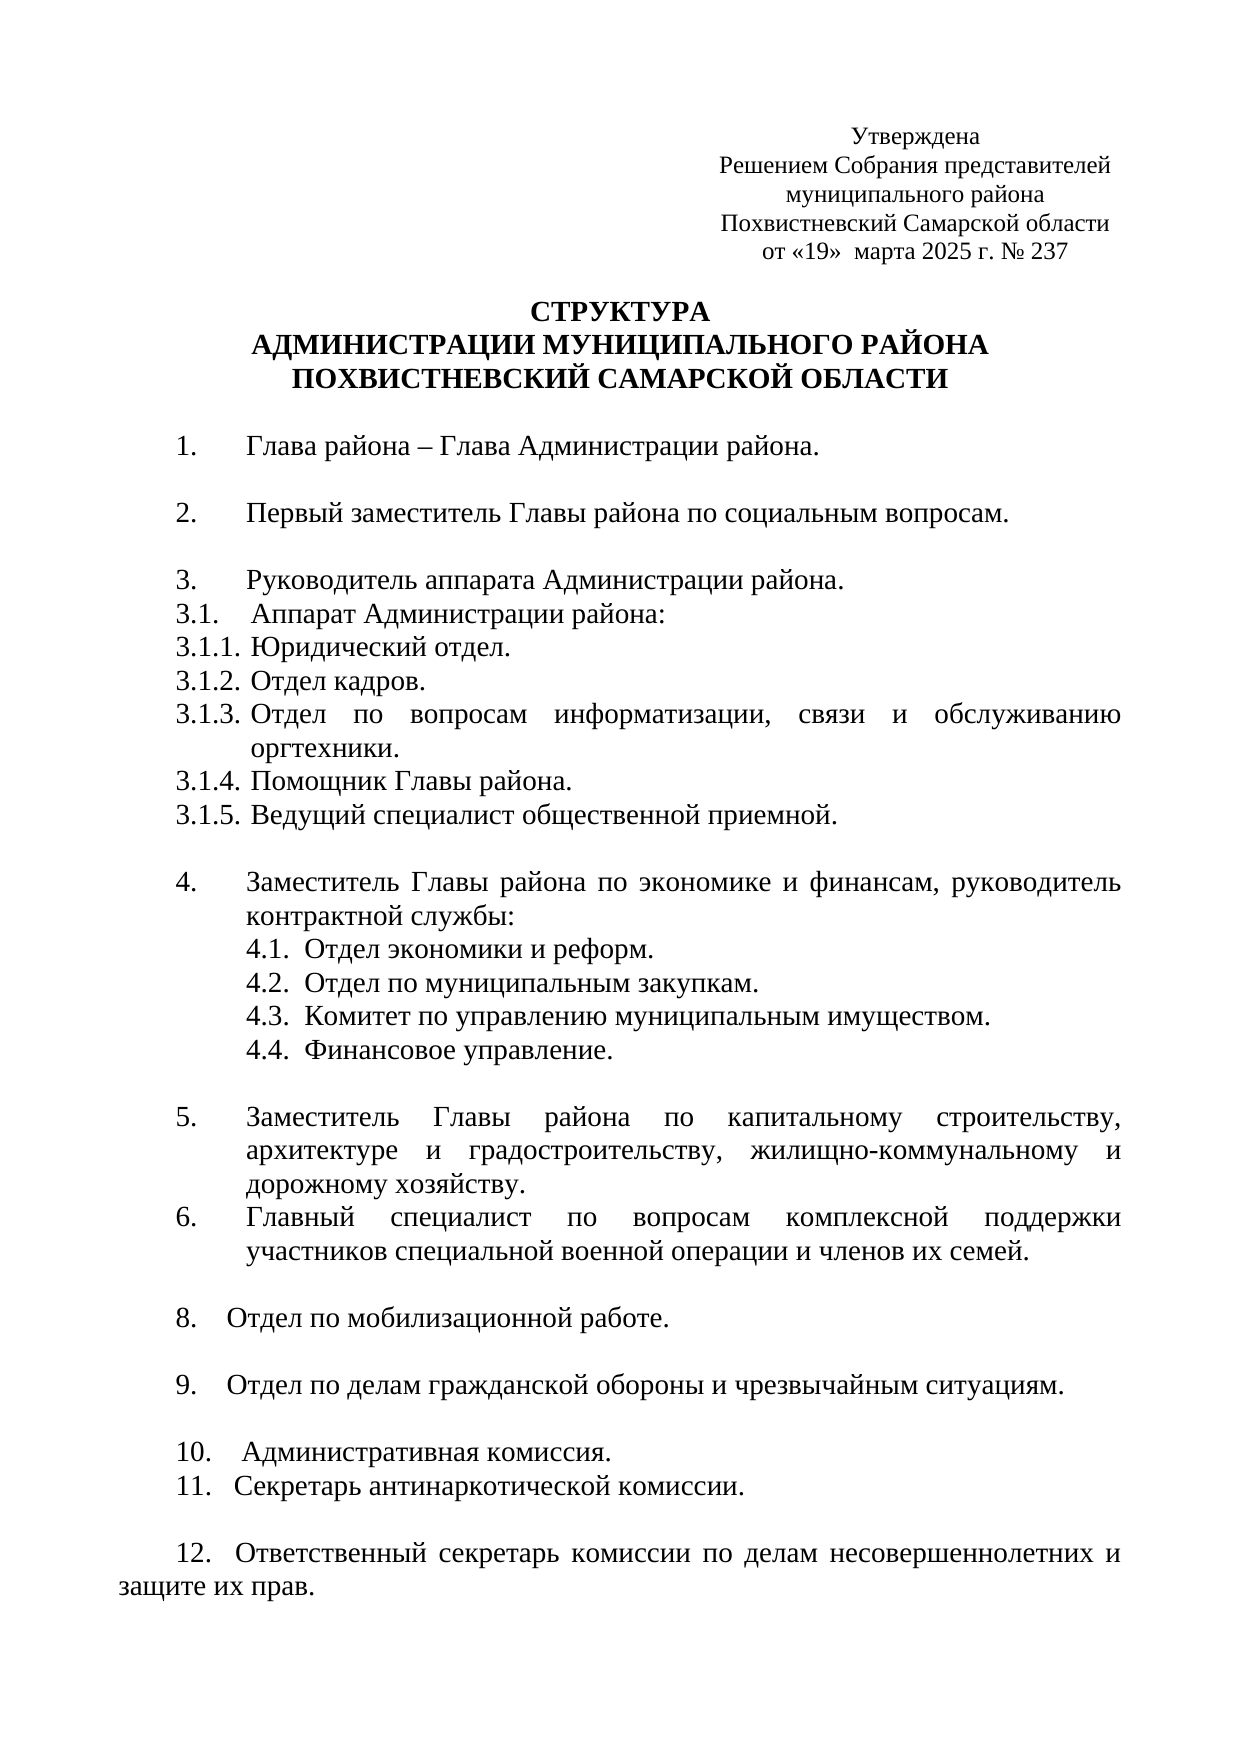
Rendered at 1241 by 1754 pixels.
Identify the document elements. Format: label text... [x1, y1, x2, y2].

list Главный специалист по вопросам комплексной поддержки участников специальной военной операции и членов их семей. [175, 1199, 1122, 1267]
list Заместитель Главы района по капитальному строительству, архитектуре и градостроительству, жилищно-коммунальному и дорожному хозяйству. [175, 1099, 1122, 1199]
list Руководитель аппарата Администрации района. [175, 562, 1122, 596]
list Аппарат Администрации района: [175, 596, 1122, 629]
list 4.3. Комитет по управлению муниципальным имуществом. [246, 998, 1122, 1032]
list Отдел по вопросам информатизации, связи и обслуживанию оргтехники. [175, 696, 1122, 763]
text 12. Ответственный секретарь комиссии по делам несовершеннолетних и защите их прав. [118, 1535, 1122, 1602]
text 10. Административная комиссия. [118, 1434, 1122, 1468]
text 8. Отдел по мобилизационной работе. [118, 1300, 1122, 1334]
list Помощник Главы района. [175, 763, 1122, 797]
text АДМИНИСТРАЦИИ МУНИЦИПАЛЬНОГО РАЙОНА ПОХВИСТНЕВСКИЙ САМАРСКОЙ ОБЛАСТИ [118, 327, 1122, 394]
list 4.4. Финансовое управление. [246, 1032, 1122, 1065]
list Отдел кадров. [175, 663, 1122, 696]
list 4.2. Отдел по муниципальным закупкам. [246, 965, 1122, 998]
text Утверждена [708, 121, 1122, 150]
text 9. Отдел по делам гражданской обороны и чрезвычайным ситуациям. [118, 1367, 1122, 1401]
text Решением Собрания представителей муниципального района Похвистневский Самарской области от «19» марта 2025 г. № 237 [708, 150, 1122, 265]
text 11. Секретарь антинаркотической комиссии. [118, 1468, 1122, 1501]
list Юридический отдел. [175, 629, 1122, 663]
list Глава района – Глава Администрации района. [175, 428, 1122, 462]
text СТРУКТУРА [118, 294, 1122, 327]
list Заместитель Главы района по экономике и финансам, руководитель контрактной службы: [175, 864, 1122, 931]
list Первый заместитель Главы района по социальным вопросам. [175, 495, 1122, 529]
list Ведущий специалист общественной приемной. [175, 797, 1122, 831]
list 4.1. Отдел экономики и реформ. [246, 931, 1122, 965]
